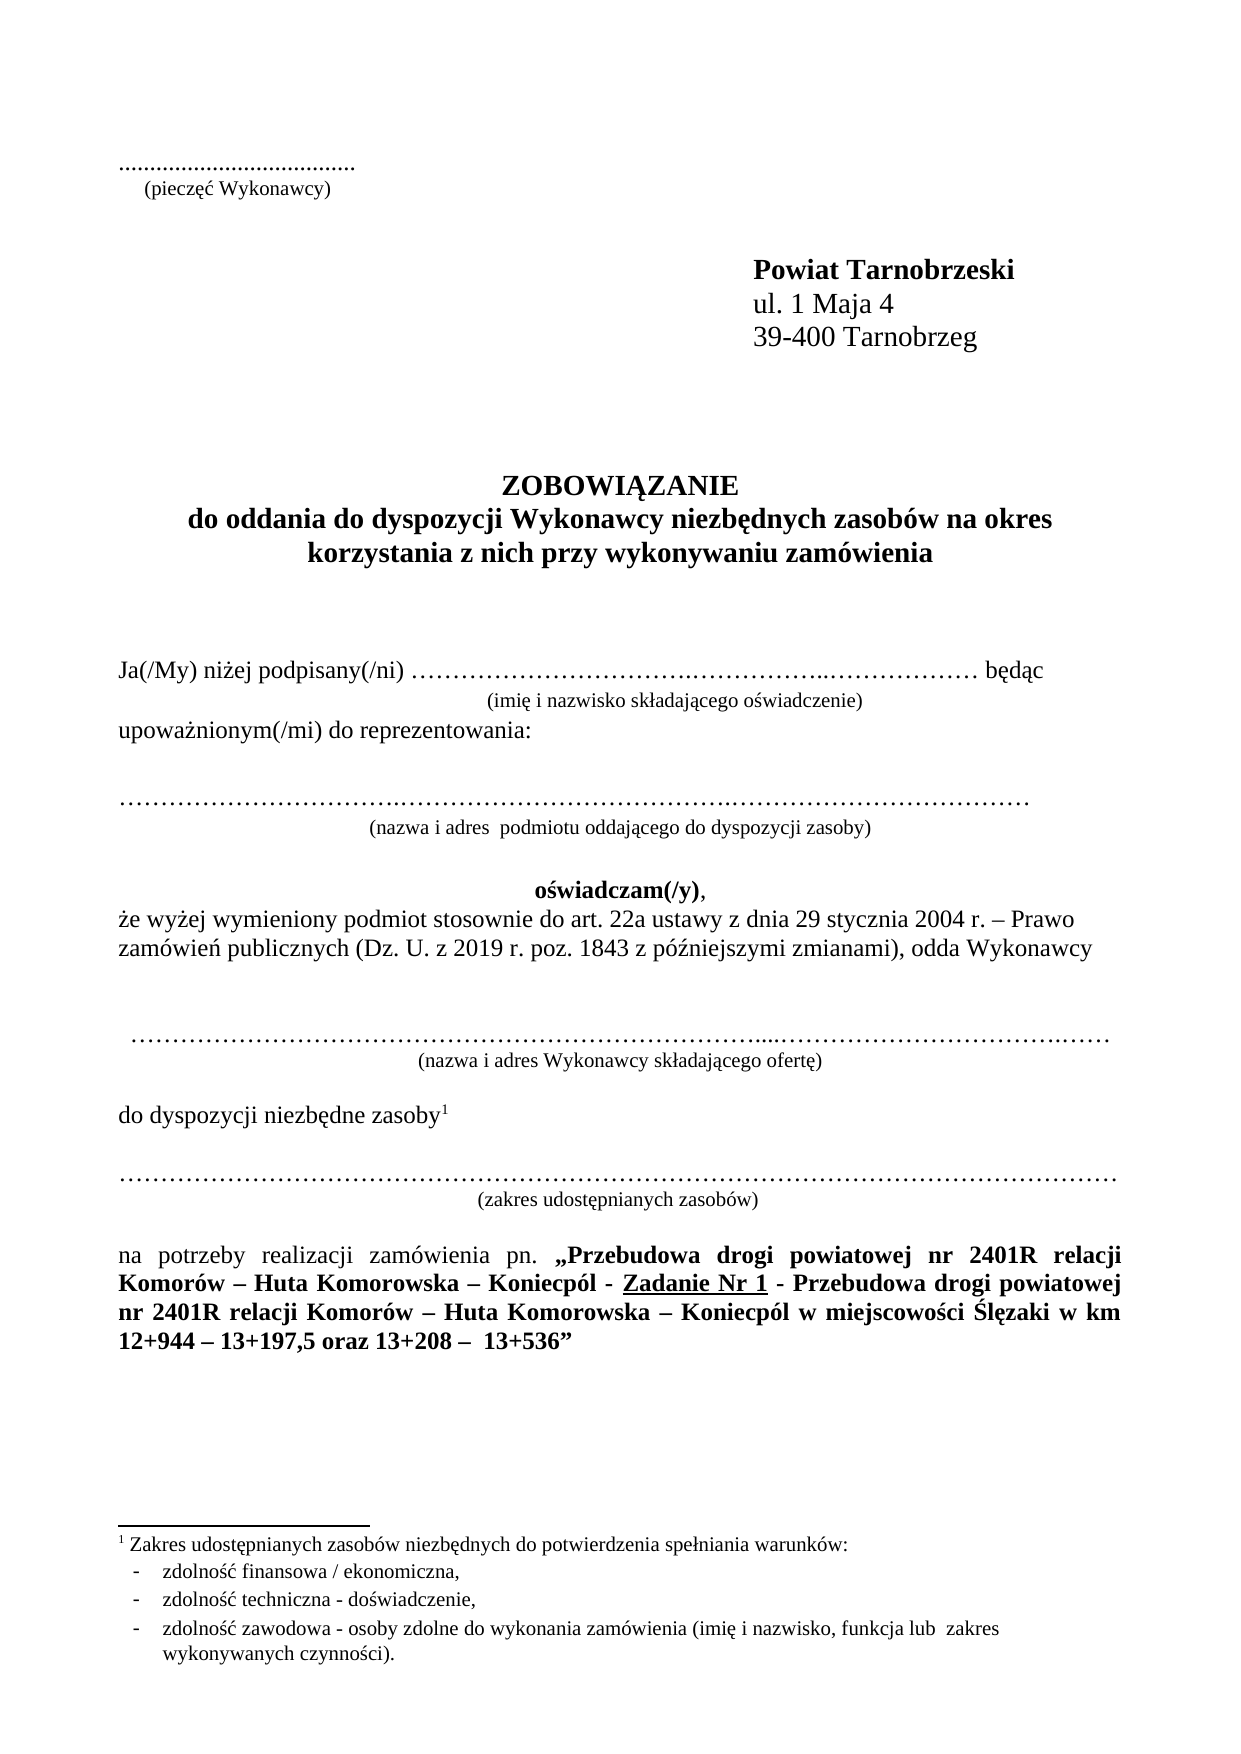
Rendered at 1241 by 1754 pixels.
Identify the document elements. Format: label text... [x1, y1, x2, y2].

text ………………………………………………………………………………………………………… [118, 1158, 1122, 1187]
text (nazwa i adres Wykonawcy składającego ofertę) [118, 1048, 1122, 1072]
text ul. 1 Maja 4 [753, 286, 1122, 319]
text (pieczęć Wykonawcy) [118, 176, 1122, 200]
text …………………………….………………………………….……………………………… [118, 782, 1122, 810]
text że wyżej wymieniony podmiot stosownie do art. 22a ustawy z dnia 29 stycznia 2004 r. – Prawo zamówień publicznych (Dz. U. z 2019 r. poz. 1843 z późniejszymi zmianami), odda Wykonawcy [118, 904, 1122, 962]
text 39-400 Tarnobrzeg [753, 319, 1122, 353]
text Ja(/My) niżej podpisany(/ni) …………………………….……………..……………… będąc [118, 655, 1122, 684]
text upoważnionym(/mi) do reprezentowania: [118, 716, 1122, 744]
text ZOBOWIĄZANIE [118, 468, 1122, 502]
text na potrzeby realizacji zamówienia pn. „Przebudowa drogi powiatowej nr 2401R relacji Komorów – Huta Komorowska – Koniecpól - Zadanie Nr 1 - Przebudowa drogi powiatowej nr 2401R relacji Komorów – Huta Komorowska – Koniecpól w miejscowości Ślęzaki w km 12+944 – 13+197,5 oraz 13+208 – 13+536” [118, 1240, 1122, 1355]
text do dyspozycji niezbędne zasoby [118, 1101, 1122, 1129]
text (imię i nazwisko składającego oświadczenie) [413, 688, 1122, 712]
text do oddania do dyspozycji Wykonawcy niezbędnych zasobów na okres korzystania z nich przy wykonywaniu zamówienia [118, 502, 1122, 569]
text oświadczam(/y), [118, 875, 1122, 904]
text ...................................... [118, 147, 1122, 176]
text (zakres udostępnianych zasobów) [118, 1187, 1122, 1211]
text Powiat Tarnobrzeski [339, 252, 1122, 286]
text (nazwa i adres podmiotu oddającego do dyspozycji zasoby) [118, 815, 1122, 839]
text …………………………………………………………………....…………………………….…… [118, 1019, 1122, 1048]
